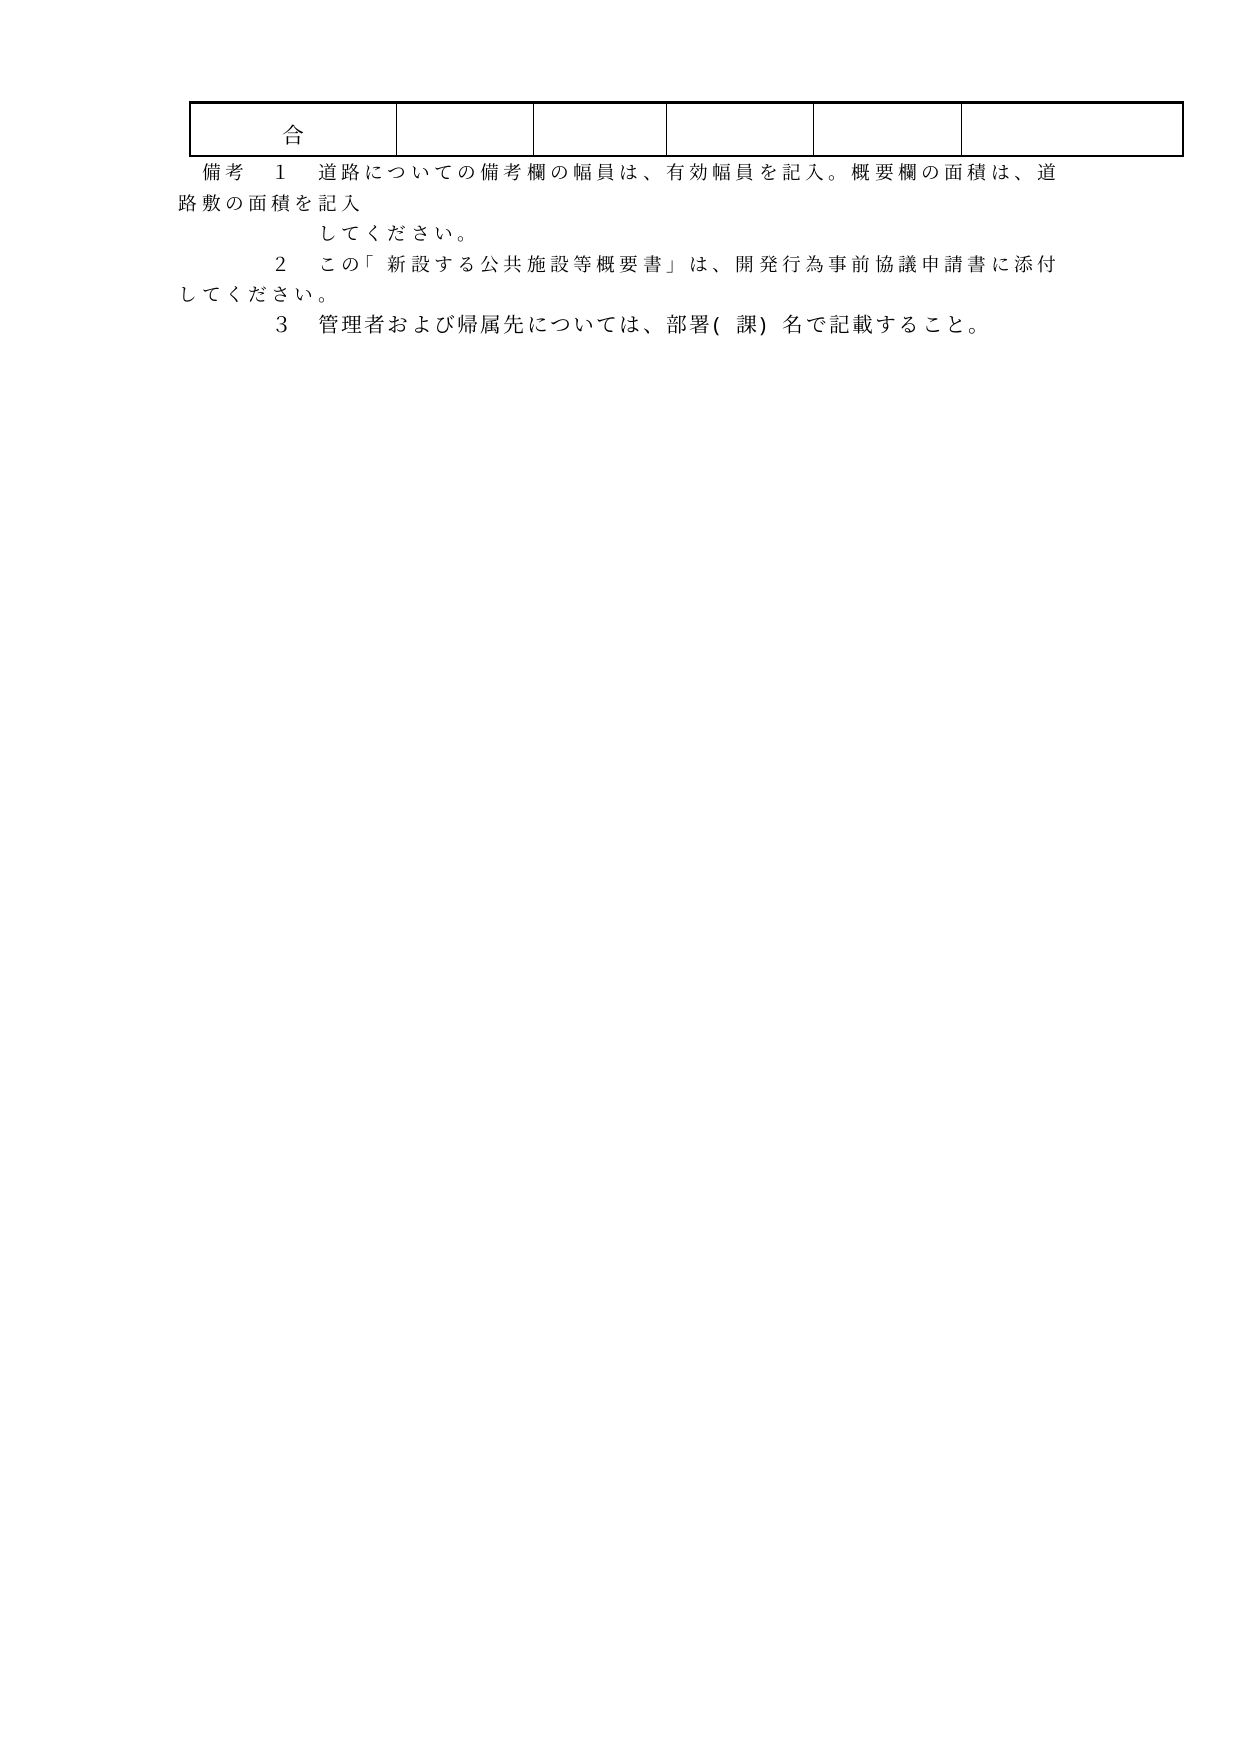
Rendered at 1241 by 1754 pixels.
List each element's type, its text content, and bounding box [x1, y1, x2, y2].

text 備考 １ 道路についての備考欄の幅員は、有効幅員を記入。概要欄の面積は、道路敷の面積を記入 [179, 157, 1061, 217]
text ２ この｢新設する公共施設等概要書｣は、開発行為事前協議申請書に添付してください。 [179, 248, 1061, 309]
table_cell [534, 104, 666, 154]
table_cell [397, 104, 533, 154]
text してください。 [266, 217, 1061, 248]
table_cell [667, 104, 813, 154]
table_cell 合 計 [191, 104, 396, 154]
table_cell [814, 104, 961, 154]
text ３ 管理者および帰属先については、部署(課)名で記載すること。 [179, 309, 1061, 339]
table_cell [962, 104, 1182, 154]
